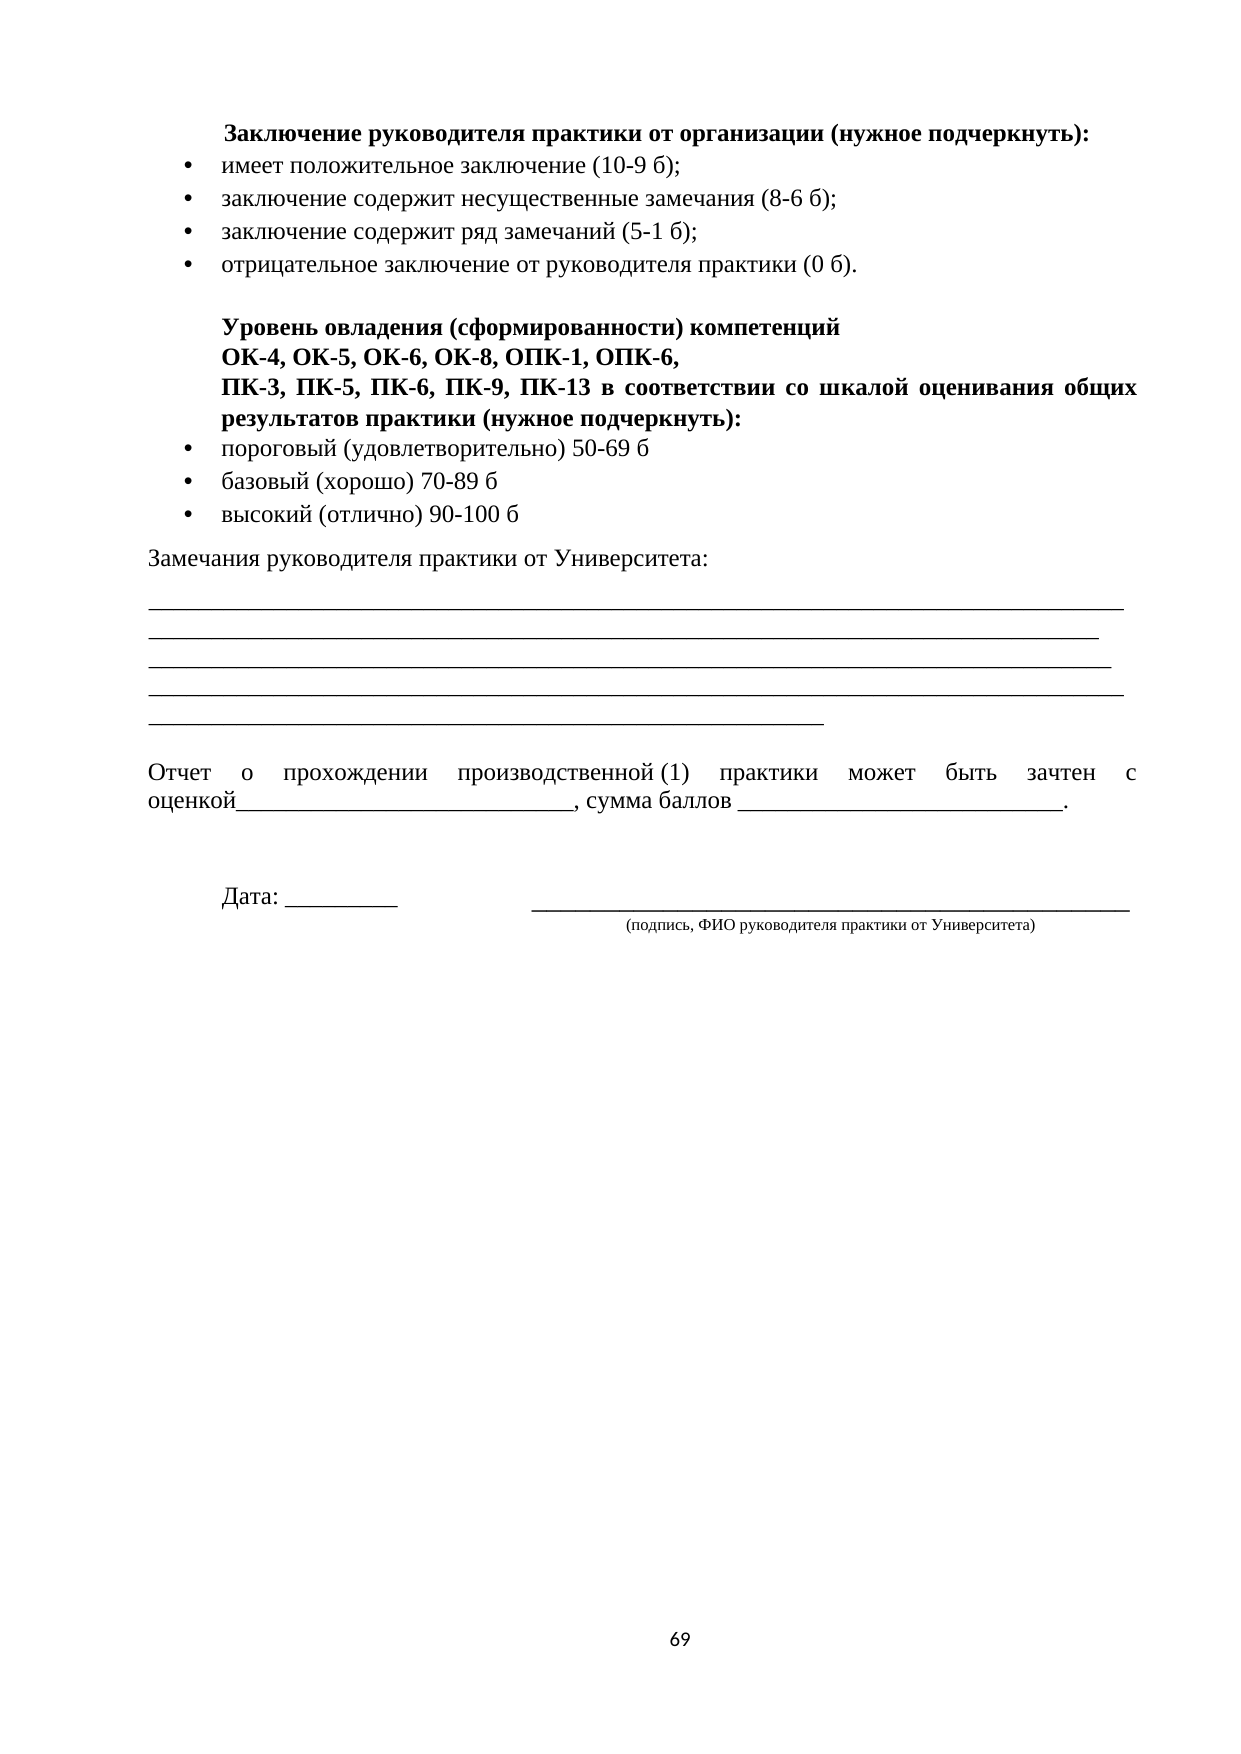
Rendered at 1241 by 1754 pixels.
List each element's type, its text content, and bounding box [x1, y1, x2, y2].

text ОК-4, ОК-5, ОК-6, ОК-8, ОПК-1, ОПК-6, [221, 342, 1137, 371]
list заключение содержит несущественные замечания (8-6 б); [184, 183, 1130, 212]
list высокий (отлично) 90-100 б [184, 499, 1130, 528]
list заключение содержит ряд замечаний (5-1 б); [184, 216, 1130, 245]
list пороговый (удовлетворительно) 50-69 б [184, 433, 1130, 462]
text ПК-3, ПК-5, ПК-6, ПК-9, ПК-13 в соответствии со шкалой оценивания общих результатов практики (нужное подчеркнуть): [221, 372, 1137, 431]
table_header Дата: _________ [148, 848, 465, 976]
list базовый (хорошо) 70-89 б [184, 466, 1130, 495]
text Заключение руководителя практики от организации (нужное подчеркнуть): [223, 118, 1137, 147]
text Уровень овладения (сформированности) компетенций [221, 312, 1137, 341]
text Отчет о прохождении производственной (1) практики может быть зачтен с оценкой___________________________, сумма баллов __________________________. [148, 757, 1137, 814]
text ____________________________________________________________________________________________________________________________________ [149, 671, 1130, 728]
list имеет положительное заключение (10-9 б); [184, 150, 1130, 178]
table_header _________________________________________ (подпись, ФИО руководителя практики от Университета) [465, 848, 1130, 976]
list отрицательное заключение от руководителя практики (0 б). [184, 249, 1130, 278]
text Замечания руководителя практики от Университета: [148, 543, 1131, 572]
text __________________________________________________________________________________________________________________________________________________________ _____________________________________________________________________________ [149, 584, 1130, 671]
